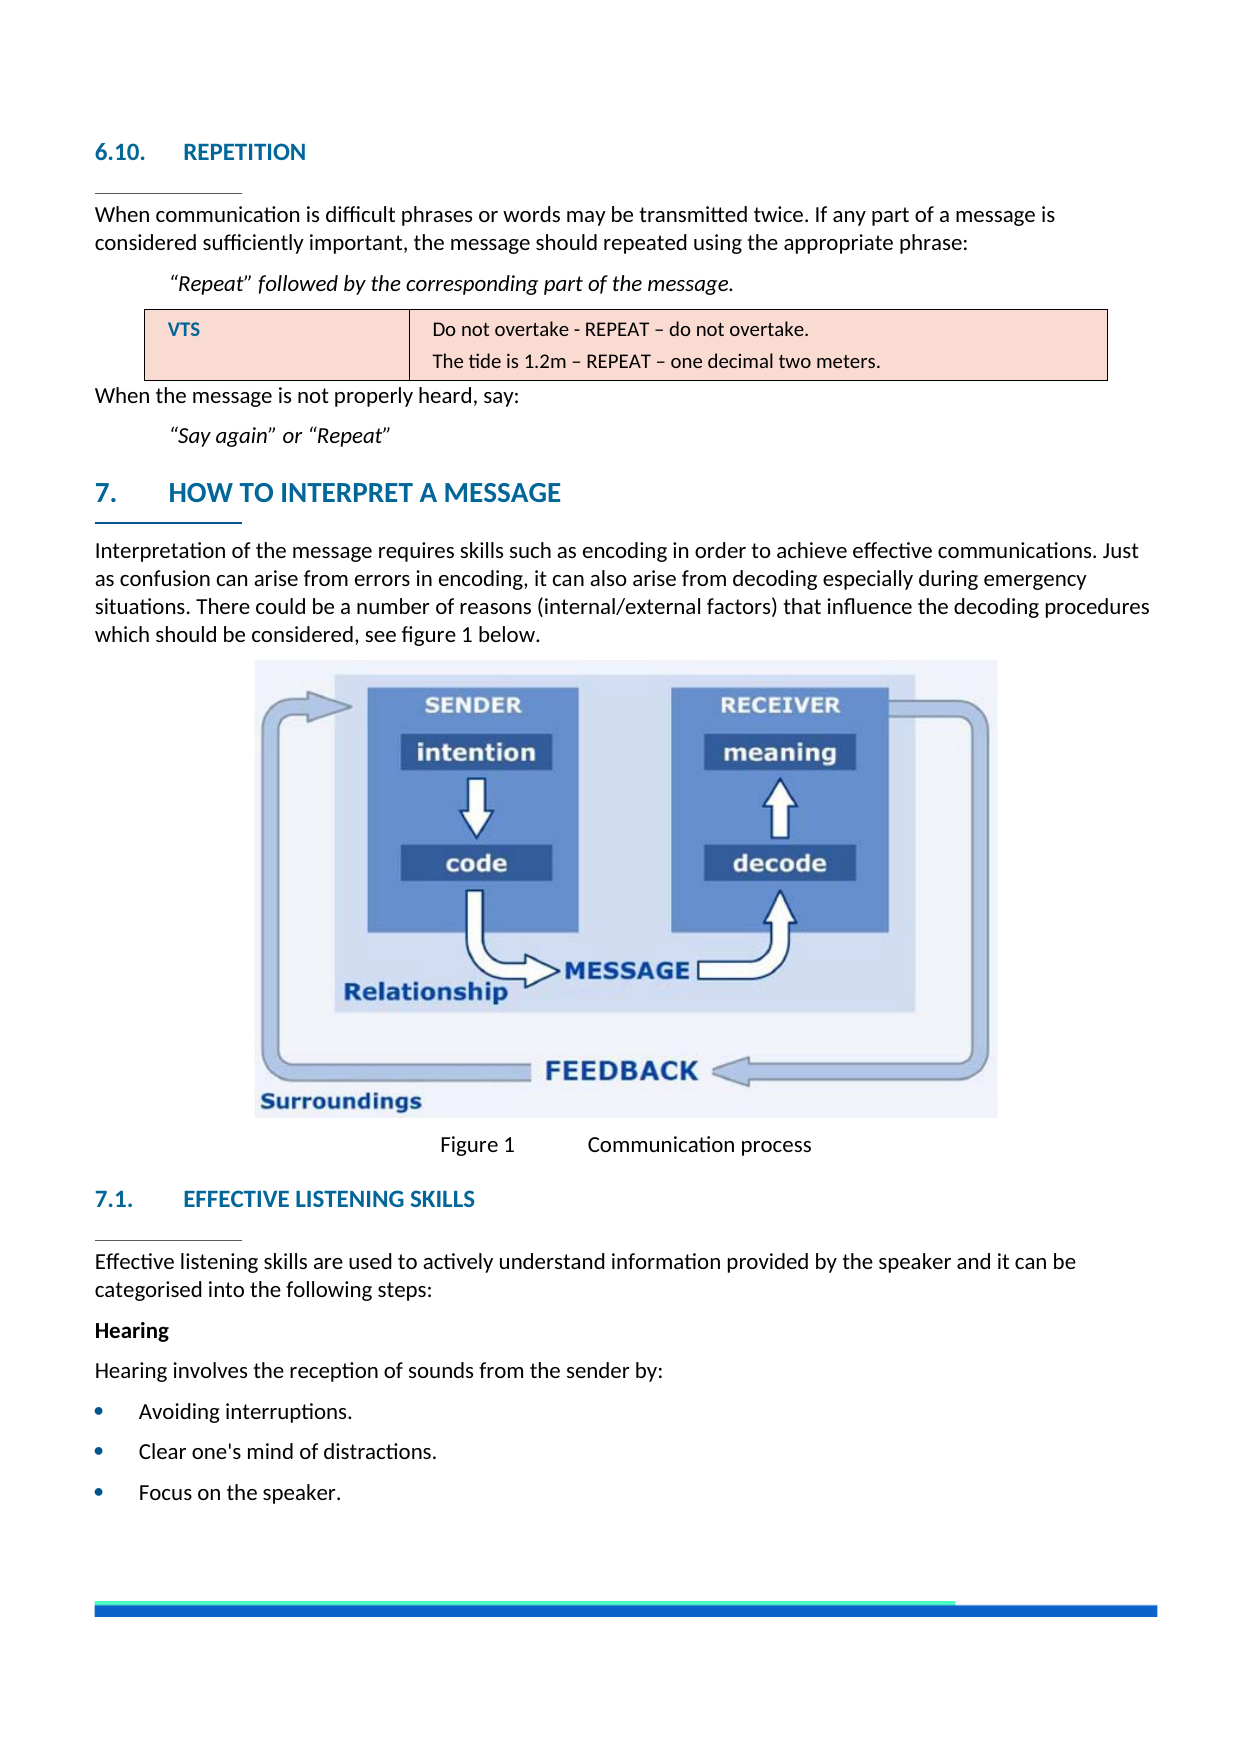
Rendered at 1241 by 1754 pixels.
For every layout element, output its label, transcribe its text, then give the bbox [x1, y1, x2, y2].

text “Say again” or “Repeat” [168, 422, 1157, 449]
picture [254, 660, 998, 1118]
text When the message is not properly heard, say: [94, 381, 1157, 409]
subtitle HOW TO INTERPRET A MESSAGE [94, 474, 1157, 510]
subtitle EFFECTIVE LISTENING SKILLS [94, 1183, 1157, 1214]
table_header Do not overtake - REPEAT – do not overtake. The tide is 1.2m – REPEAT – one decimal two meters. [410, 310, 1107, 380]
text Hearing involves the reception of sounds from the sender by: [94, 1356, 1157, 1384]
text “Repeat” followed by the corresponding part of the message. [168, 269, 1157, 297]
text When communication is difficult phrases or words may be transmitted twice. If any part of a message is considered sufficiently important, the message should repeated using the appropriate phrase: [94, 200, 1157, 256]
text Focus on the speaker. [94, 1478, 1157, 1506]
subtitle REPETITION [94, 136, 1157, 167]
text Clear one's mind of distractions. [94, 1437, 1157, 1465]
text Hearing [94, 1316, 1157, 1344]
picture [94, 1601, 1158, 1617]
text Effective listening skills are used to actively understand information provided by the speaker and it can be categorised into the following steps: [94, 1247, 1157, 1303]
text Interpretation of the message requires skills such as encoding in order to achieve effective communications. Just as confusion can arise from errors in encoding, it can also arise from decoding especially during emergency situations. There could be a number of reasons (internal/external factors) that influence the decoding procedures which should be considered, see figure 1 below. [94, 536, 1157, 648]
table_header VTS [145, 310, 409, 380]
text Figure 1 Communication process [94, 1130, 1157, 1158]
text Avoiding interruptions. [94, 1397, 1157, 1425]
